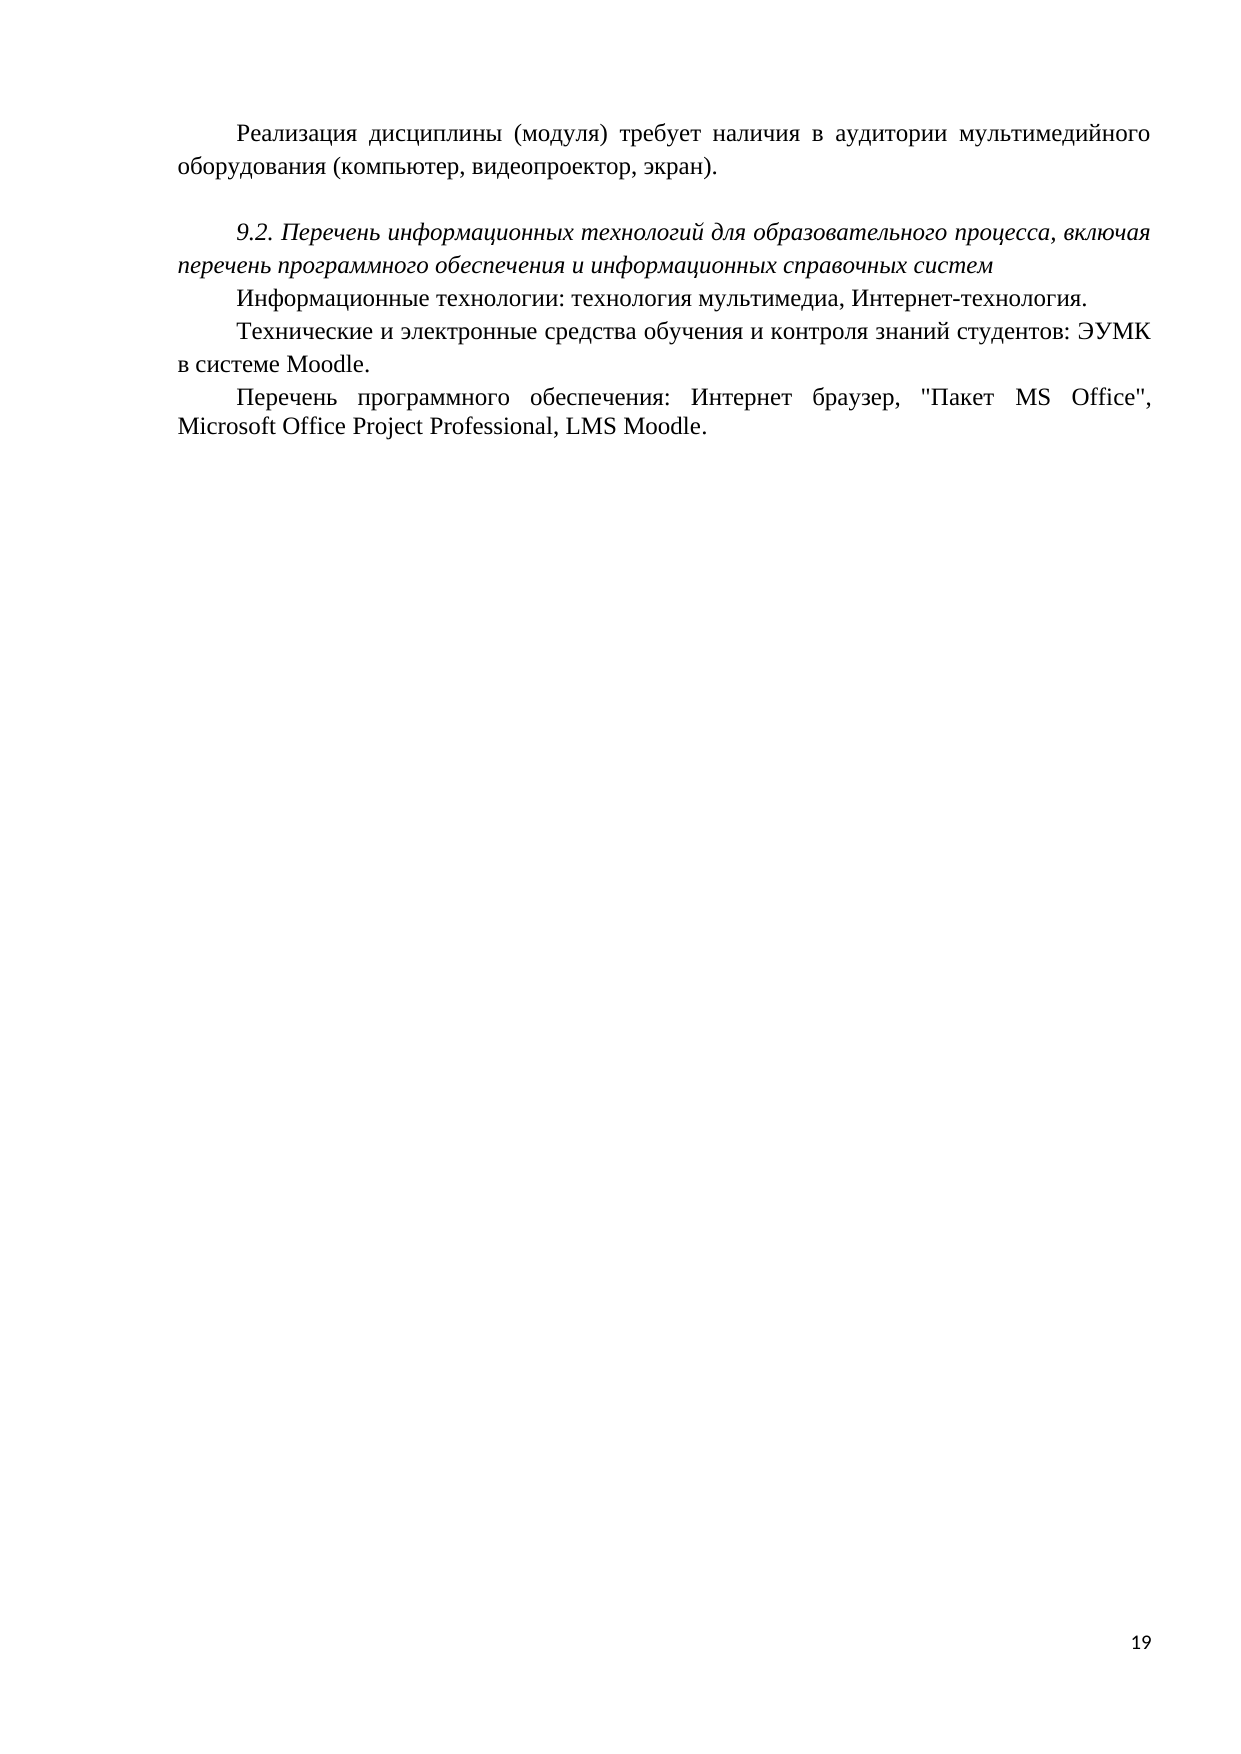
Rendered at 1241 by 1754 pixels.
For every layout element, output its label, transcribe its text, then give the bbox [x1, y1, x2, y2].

text Технические и электронные средства обучения и контроля знаний студентов: ЭУМК в системе Moodle. [177, 316, 1152, 378]
text Перечень программного обеспечения: Интернет браузер, "Пакет MS Office", Microsoft Office Project Professional, LMS Moodle. [177, 382, 1152, 440]
text Информационные технологии: технология мультимедиа, Интернет-технология. [177, 283, 1152, 312]
text 9.2. Перечень информационных технологий для образовательного процесса, включая перечень программного обеспечения и информационных справочных систем [177, 217, 1152, 279]
text Реализация дисциплины (модуля) требует наличия в аудитории мультимедийного оборудования (компьютер, видеопроектор, экран). [177, 118, 1152, 180]
